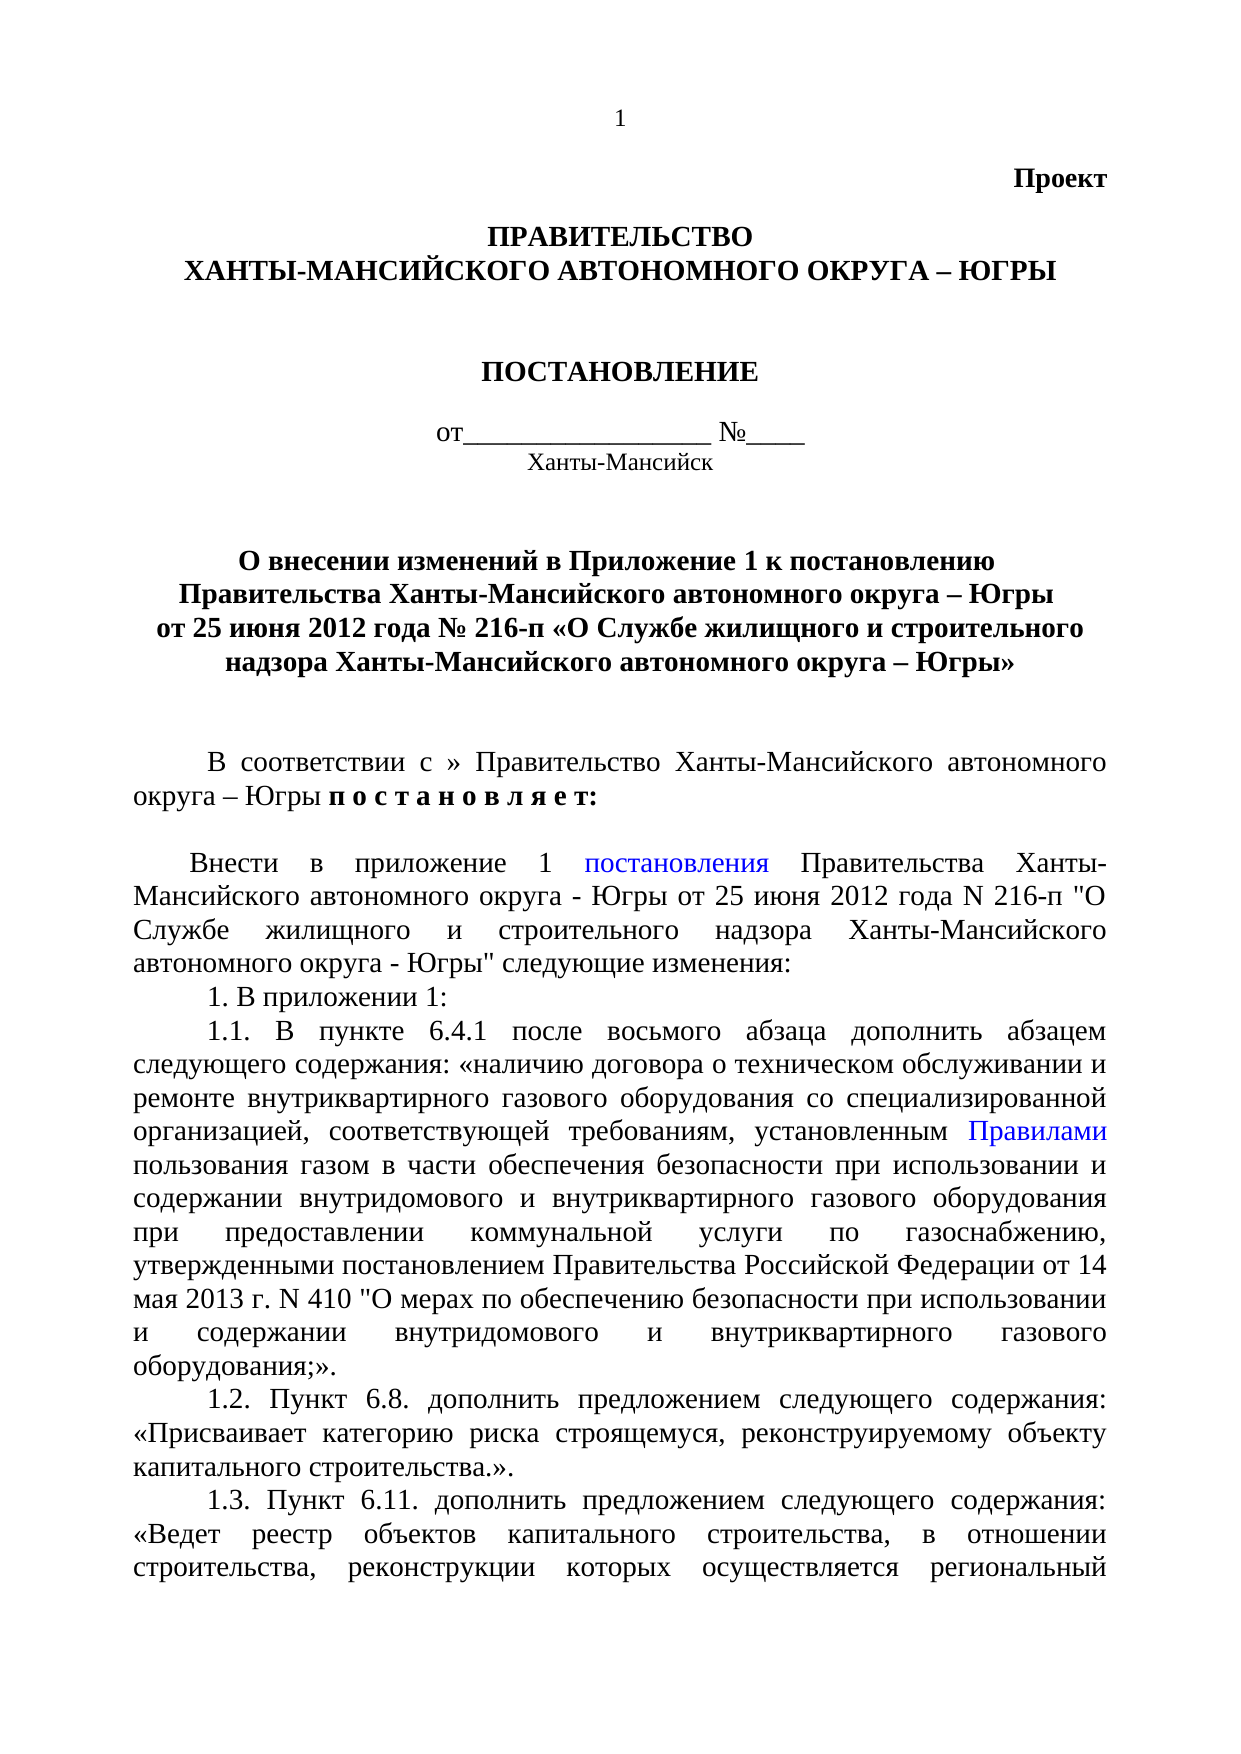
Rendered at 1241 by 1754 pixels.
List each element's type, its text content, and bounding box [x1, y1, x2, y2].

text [133, 1482, 1107, 1583]
text 1.1. В пункте 6.4.1 после восьмого абзаца дополнить абзацем следующего содержания: «наличию договора о техническом обслуживании и ремонте внутриквартирного газового оборудования со специализированной организацией, соответствующей требованиям, установленным Правилами пользования газом в части обеспечения безопасности при использовании и содержании внутридомового и внутриквартирного газового оборудования при предоставлении коммунальной услуги по газоснабжению, утвержденными постановлением Правительства Российской Федерации от 14 мая 2013 г. N 410 "О мерах по обеспечению безопасности при использовании и содержании внутридомового и внутриквартирного газового оборудования;». [133, 1013, 1107, 1382]
title от_________________ №____ [133, 414, 1107, 447]
title ХАНТЫ-МАНСИЙСКОГО АВТОНОМНОГО ОКРУГА – ЮГРЫ [133, 253, 1107, 287]
text 1.2. Пункт 6.8. дополнить предложением следующего содержания: «Присваивает категорию риска строящемуся, реконструируемому объекту капитального строительства.». [133, 1382, 1107, 1482]
text Внести в приложение 1 постановления Правительства Ханты-Мансийского автономного округа - Югры от 25 июня 2012 года N 216-п "О Службе жилищного и строительного надзора Ханты-Мансийского автономного округа - Югры" следующие изменения: [133, 845, 1107, 979]
text Проект [133, 161, 1107, 193]
title Ханты-Мансийск [133, 447, 1107, 476]
text О внесении изменений в Приложение 1 к постановлению Правительства Ханты-Мансийского автономного округа – Югры от 25 июня 2012 года № 216-п «О Службе жилищного и строительного надзора Ханты-Мансийского автономного округа – Югры» [133, 543, 1107, 677]
text В соответствии с » Правительство Ханты-Мансийского автономного округа – Югры п о с т а н о в л я е т: [133, 744, 1107, 811]
text 1. В приложении 1: [133, 979, 1107, 1013]
title ПОСТАНОВЛЕНИЕ [133, 354, 1107, 387]
title ПРАВИТЕЛЬСТВО [133, 219, 1107, 253]
